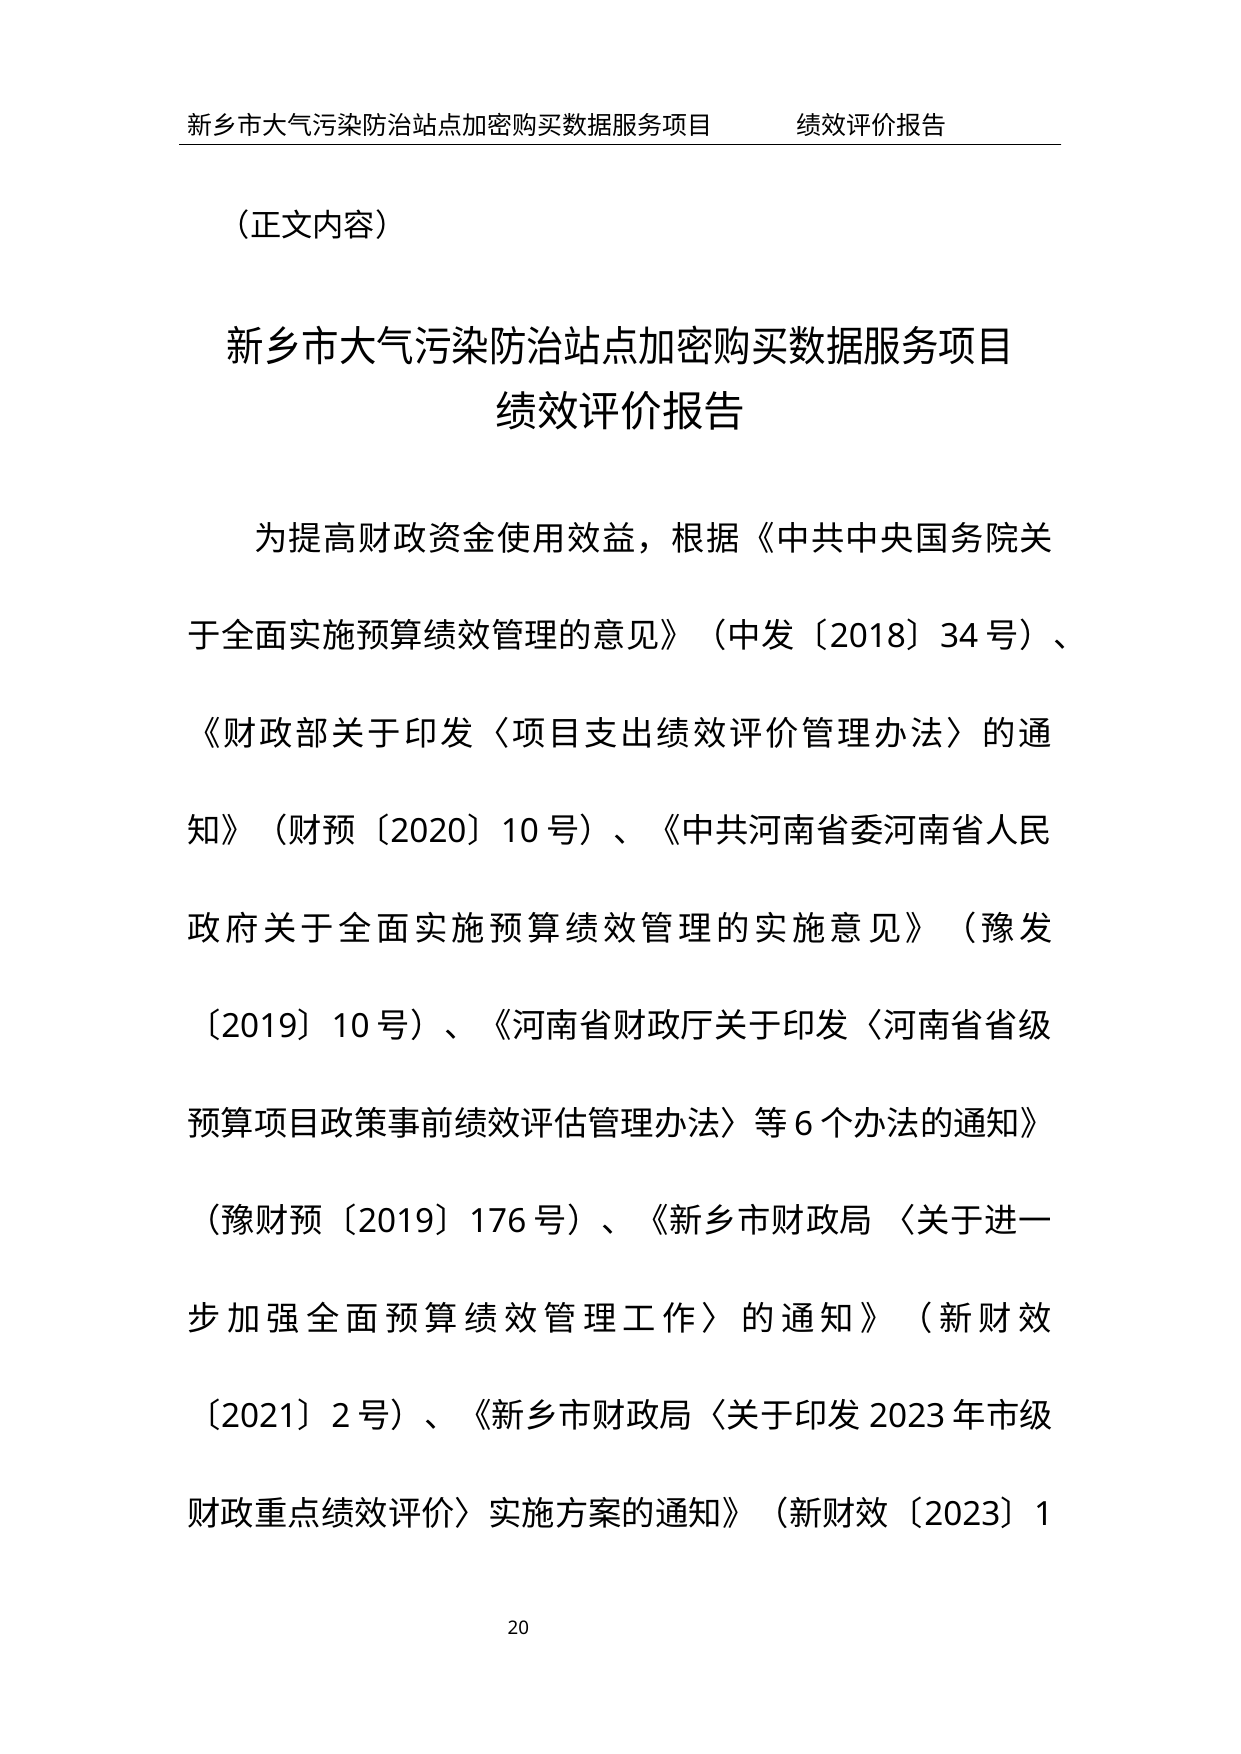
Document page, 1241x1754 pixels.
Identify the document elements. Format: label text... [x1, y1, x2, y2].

text （正文内容） [187, 190, 1053, 255]
text 新乡市大气污染防治站点加密购买数据服务项目 [187, 311, 1053, 376]
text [187, 950, 1053, 1543]
text 绩效评价报告 [187, 376, 1053, 441]
